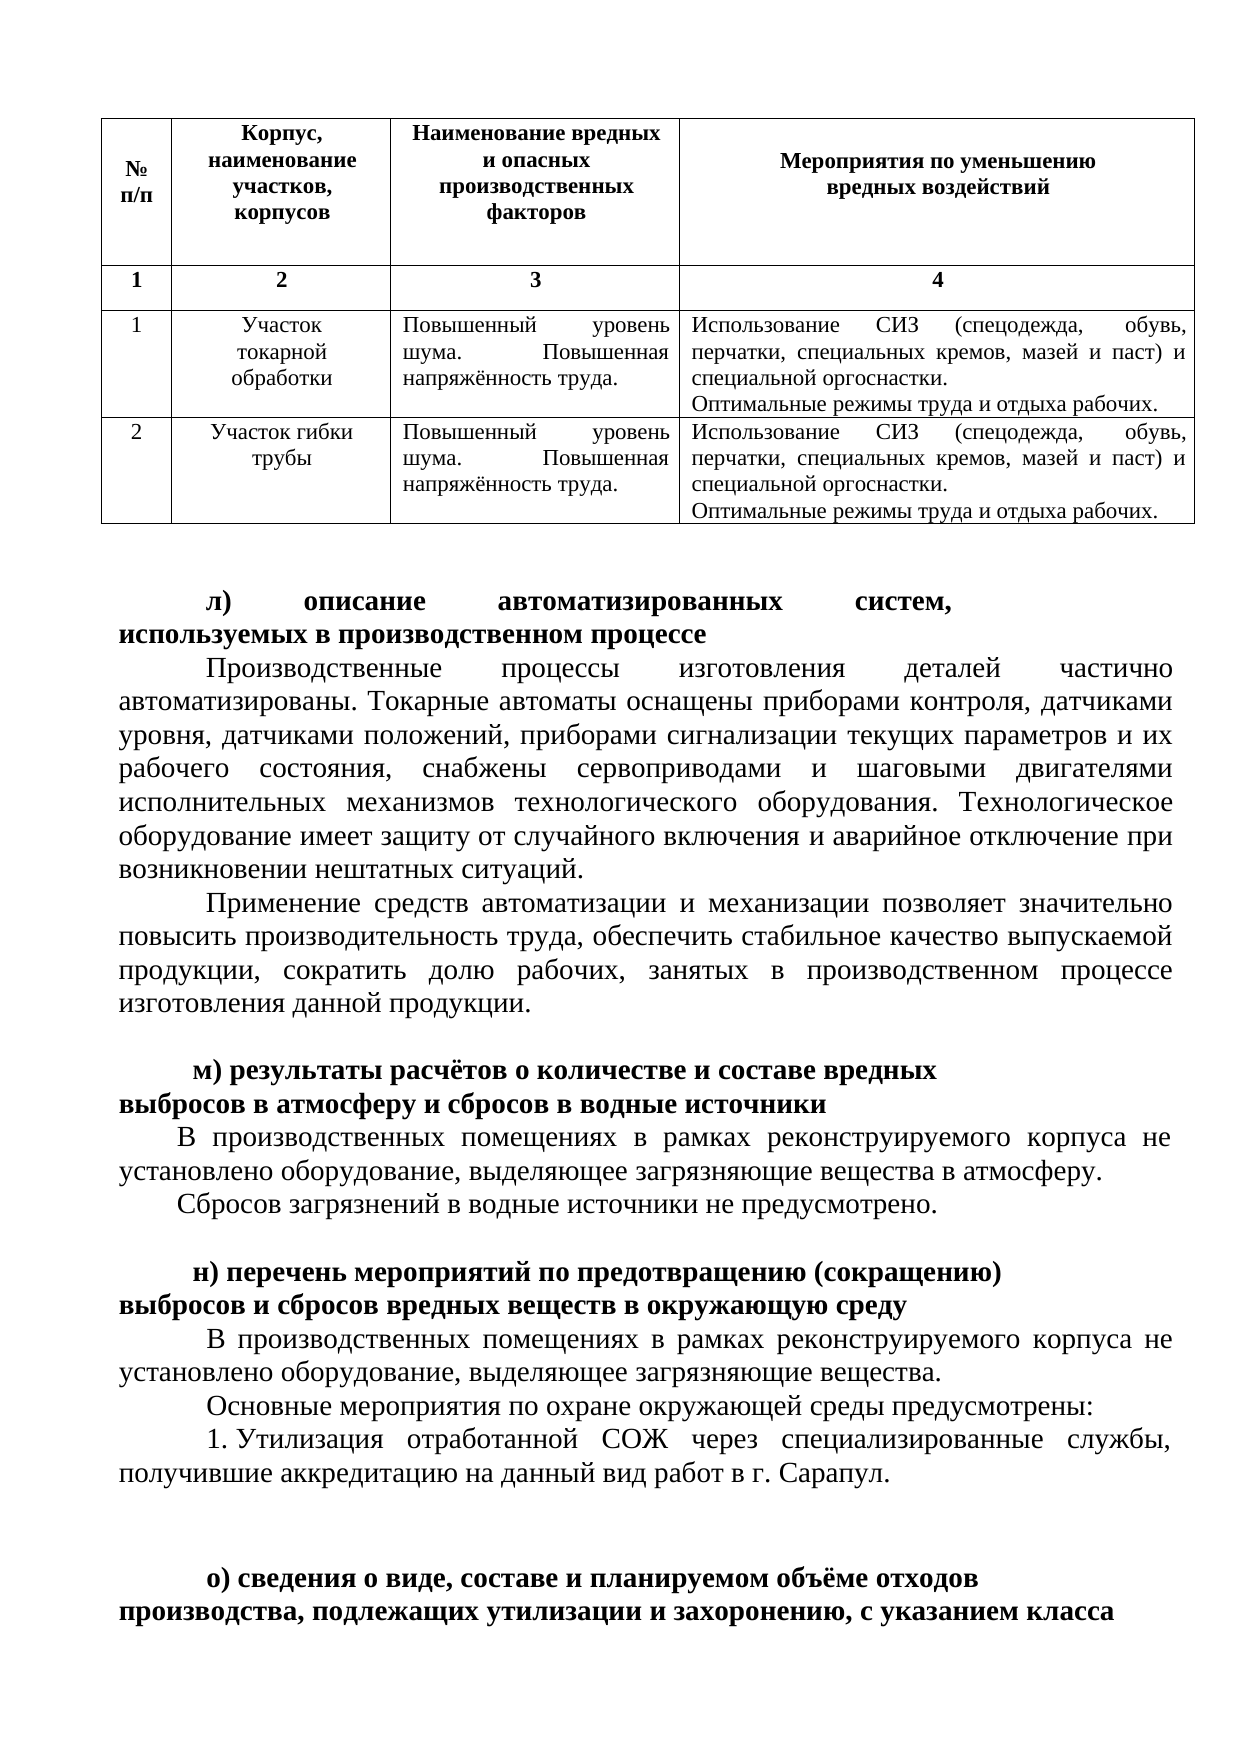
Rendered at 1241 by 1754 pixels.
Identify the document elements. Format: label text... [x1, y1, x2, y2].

table_cell Участок токарной обработки [172, 311, 390, 417]
table_cell Использование СИЗ (спецодежда, обувь, перчатки, специальных кремов, мазей и паст) и специальной оргоснастки. Оптимальные режимы труда и отдыха рабочих. [680, 311, 1194, 417]
table_header № п/п [102, 119, 171, 265]
table_cell 3 [391, 266, 679, 310]
table_cell 1 [102, 266, 171, 310]
text Сбросов загрязнений в водные источники не предусмотрено. [118, 1187, 1172, 1220]
text Применение средств автоматизации и механизации позволяет значительно повысить производительность труда, обеспечить стабильное качество выпускаемой продукции, сократить долю рабочих, занятых в производственном процессе изготовления данной продукции. [118, 885, 1173, 1019]
subtitle м) результаты расчётов о количестве и составе вредных выбросов в атмосферу и сбросов в водные источники [118, 1052, 1069, 1119]
table_cell Использование СИЗ (спецодежда, обувь, перчатки, специальных кремов, мазей и паст) и специальной оргоснастки. Оптимальные режимы труда и отдыха рабочих. [680, 418, 1194, 523]
list Утилизация отработанной СОЖ через специализированные службы, получившие аккредитацию на данный вид работ в г. Сарапул. [118, 1421, 1172, 1488]
table_cell Участок гибки трубы [172, 418, 390, 523]
text В производственных помещениях в рамках реконструируемого корпуса не установлено оборудование, выделяющее загрязняющие вещества. [118, 1321, 1173, 1388]
table_cell 2 [102, 418, 171, 523]
table_cell 2 [172, 266, 390, 310]
table_cell Повышенный уровень шума. Повышенная напряжённость труда. [391, 418, 679, 523]
table_header Корпус, наименование участков, корпусов [172, 119, 390, 265]
text В производственных помещениях в рамках реконструируемого корпуса не установлено оборудование, выделяющее загрязняющие вещества в атмосферу. [118, 1119, 1172, 1187]
subtitle н) перечень мероприятий по предотвращению (сокращению) выбросов и сбросов вредных веществ в окружающую среду [118, 1254, 1134, 1321]
text Основные мероприятия по охране окружающей среды предусмотрены: [206, 1388, 1196, 1421]
table_header Мероприятия по уменьшению вредных воздействий [680, 119, 1194, 265]
table_cell 1 [102, 311, 171, 417]
table_cell Повышенный уровень шума. Повышенная напряжённость труда. [391, 311, 679, 417]
table_header Наименование вредных и опасных производственных факторов [391, 119, 679, 265]
text л) описание автоматизированных систем, используемых в производственном процессе [118, 583, 952, 650]
text Производственные процессы изготовления деталей частично автоматизированы. Токарные автоматы оснащены приборами контроля, датчиками уровня, датчиками положений, приборами сигнализации текущих параметров и их рабочего состояния, снабжены сервоприводами и шаговыми двигателями исполнительных механизмов технологического оборудования. Технологическое оборудование имеет защиту от случайного включения и аварийное отключение при возникновении нештатных ситуаций. [118, 650, 1173, 885]
table_cell 4 [680, 266, 1194, 310]
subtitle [118, 1560, 1146, 1627]
